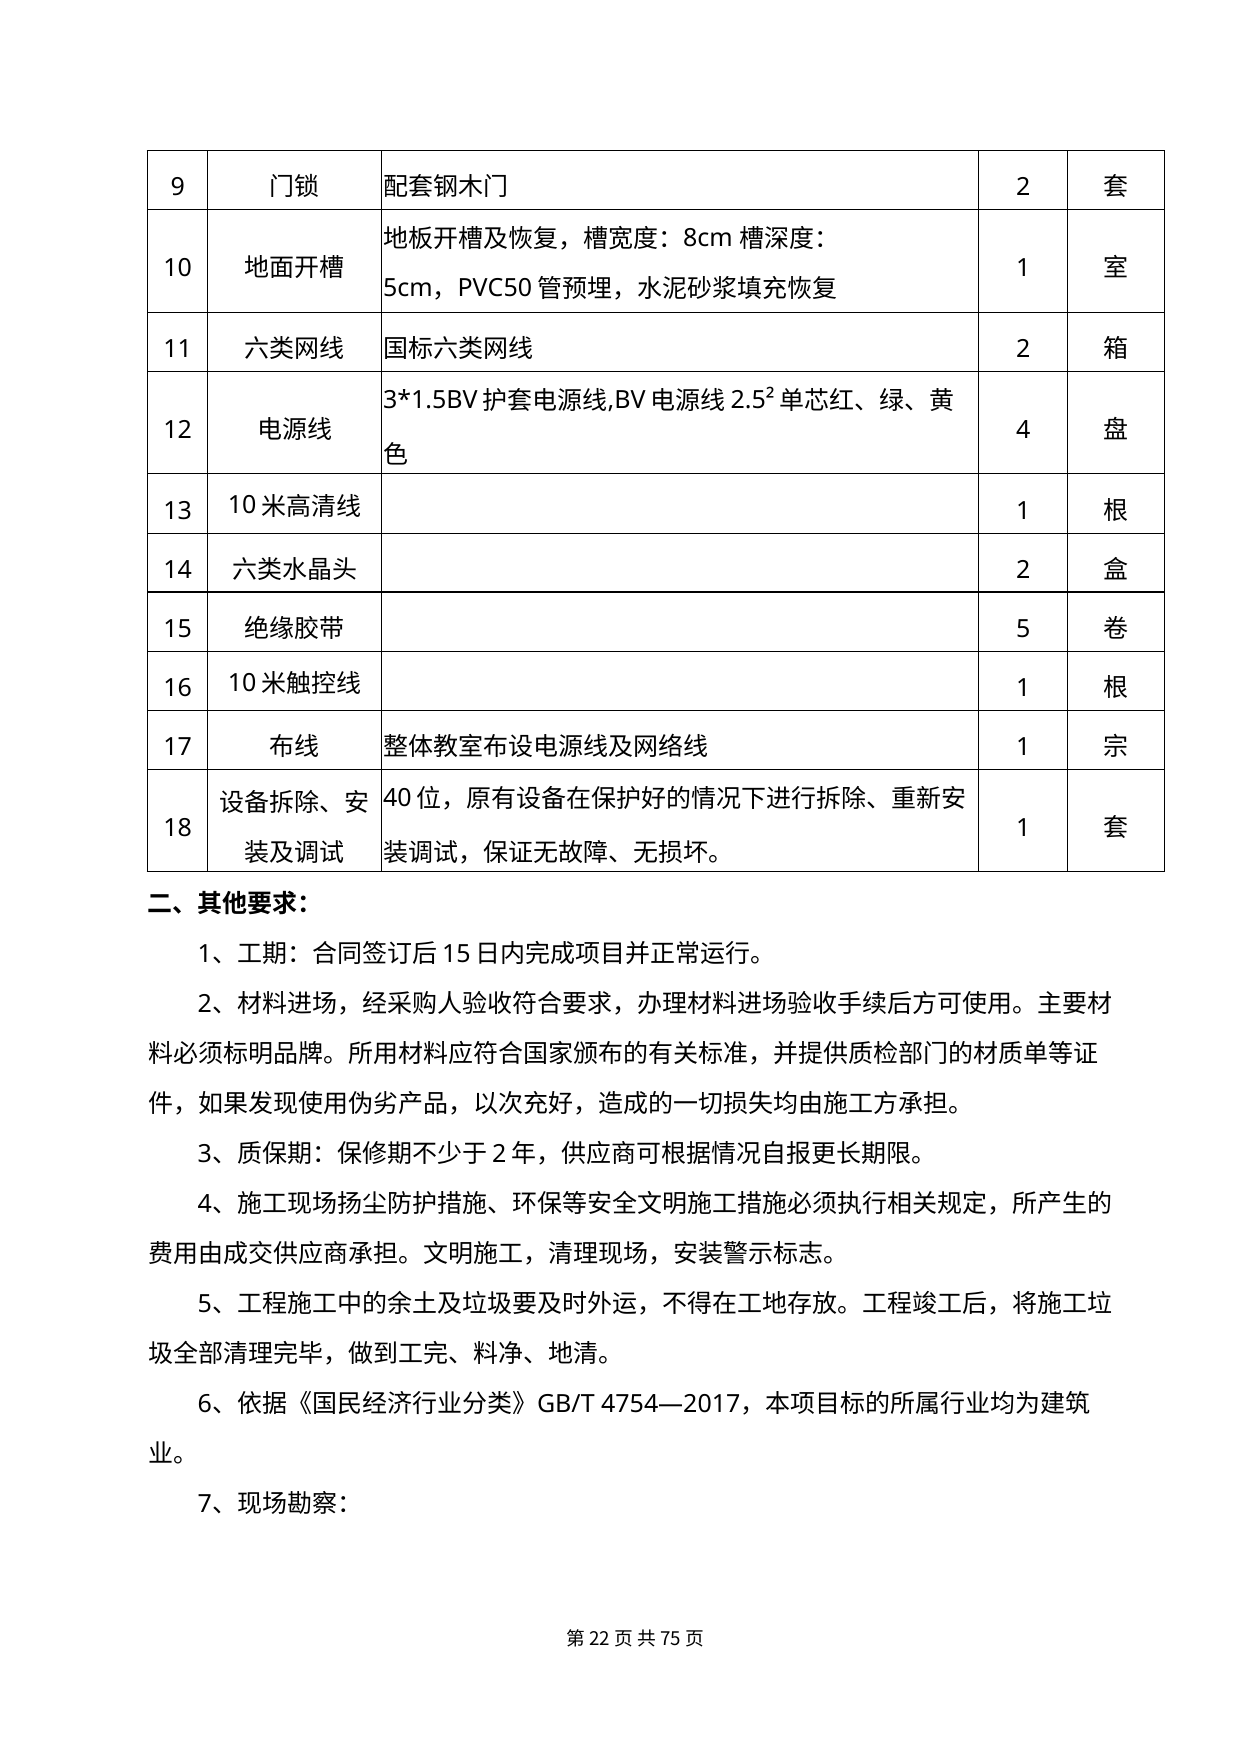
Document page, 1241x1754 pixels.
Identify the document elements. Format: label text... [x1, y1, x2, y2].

table_cell 布线 [208, 711, 381, 769]
table_cell 1 [979, 770, 1067, 871]
table_cell 地板开槽及恢复，槽宽度：8cm 槽深度：5cm，PVC50管预埋，水泥砂浆填充恢复 [382, 210, 978, 312]
table_cell 宗 [1068, 711, 1164, 769]
table_cell 13 [148, 474, 207, 532]
table_cell 六类水晶头 [208, 534, 381, 591]
table_cell 11 [148, 313, 207, 371]
table_cell 15 [148, 593, 207, 651]
table_cell 根 [1068, 652, 1164, 709]
table_cell 套 [1068, 770, 1164, 871]
table_cell [382, 474, 978, 532]
text 5、工程施工中的余土及垃圾要及时外运，不得在工地存放。工程竣工后，将施工垃圾全部清理完毕，做到工完、料净、地清。 [148, 1272, 1122, 1372]
text 1、工期：合同签订后15日内完成项目并正常运行。 [148, 922, 1122, 972]
table_cell 16 [148, 652, 207, 709]
table_cell 设备拆除、安装及调试 [208, 770, 381, 871]
table_cell [382, 652, 978, 709]
text 7、现场勘察： [148, 1472, 1122, 1522]
table_cell 9 [148, 151, 207, 209]
table_cell 10米触控线 [208, 652, 381, 709]
table_cell 电源线 [208, 372, 381, 473]
table_cell 4 [979, 372, 1067, 473]
text 3、质保期：保修期不少于2年，供应商可根据情况自报更长期限。 [148, 1122, 1122, 1172]
table_cell 门锁 [208, 151, 381, 209]
table_cell 14 [148, 534, 207, 591]
table_cell 绝缘胶带 [208, 593, 381, 651]
table_cell 10米高清线 [208, 474, 381, 532]
text 2、材料进场，经采购人验收符合要求，办理材料进场验收手续后方可使用。主要材料必须标明品牌。所用材料应符合国家颁布的有关标准，并提供质检部门的材质单等证件，如果发现使用伪劣产品，以次充好，造成的一切损失均由施工方承担。 [148, 972, 1122, 1122]
table_cell 盒 [1068, 534, 1164, 591]
table_cell 地面开槽 [208, 210, 381, 312]
table_cell 18 [148, 770, 207, 871]
table_cell 国标六类网线 [382, 313, 978, 371]
text 4、施工现场扬尘防护措施、环保等安全文明施工措施必须执行相关规定，所产生的费用由成交供应商承担。文明施工，清理现场，安装警示标志。 [148, 1172, 1122, 1272]
table_cell [382, 593, 978, 651]
table_cell 卷 [1068, 593, 1164, 651]
title 二、其他要求： [148, 872, 1122, 922]
table_cell 配套钢木门 [382, 151, 978, 209]
table_cell [382, 534, 978, 591]
table_cell 2 [979, 313, 1067, 371]
table_cell 1 [979, 711, 1067, 769]
table_cell 1 [979, 210, 1067, 312]
table_cell 1 [979, 652, 1067, 709]
table_cell 六类网线 [208, 313, 381, 371]
table_cell 2 [979, 534, 1067, 591]
table_cell 5 [979, 593, 1067, 651]
table_cell 3*1.5BV护套电源线,BV电源线2.5²单芯红、绿、黄色 [382, 372, 978, 473]
table_cell 室 [1068, 210, 1164, 312]
table_cell 箱 [1068, 313, 1164, 371]
table_cell 40位，原有设备在保护好的情况下进行拆除、重新安装调试，保证无故障、无损坏。 [382, 770, 978, 871]
table_cell 整体教室布设电源线及网络线 [382, 711, 978, 769]
table_cell 盘 [1068, 372, 1164, 473]
table_cell 17 [148, 711, 207, 769]
table_cell 1 [979, 474, 1067, 532]
table_cell 2 [979, 151, 1067, 209]
table_cell 根 [1068, 474, 1164, 532]
table_cell 10 [148, 210, 207, 312]
text 6、依据《国民经济行业分类》GB/T 4754—2017，本项目标的所属行业均为建筑业。 [148, 1372, 1122, 1472]
table_cell 12 [148, 372, 207, 473]
table_cell 套 [1068, 151, 1164, 209]
